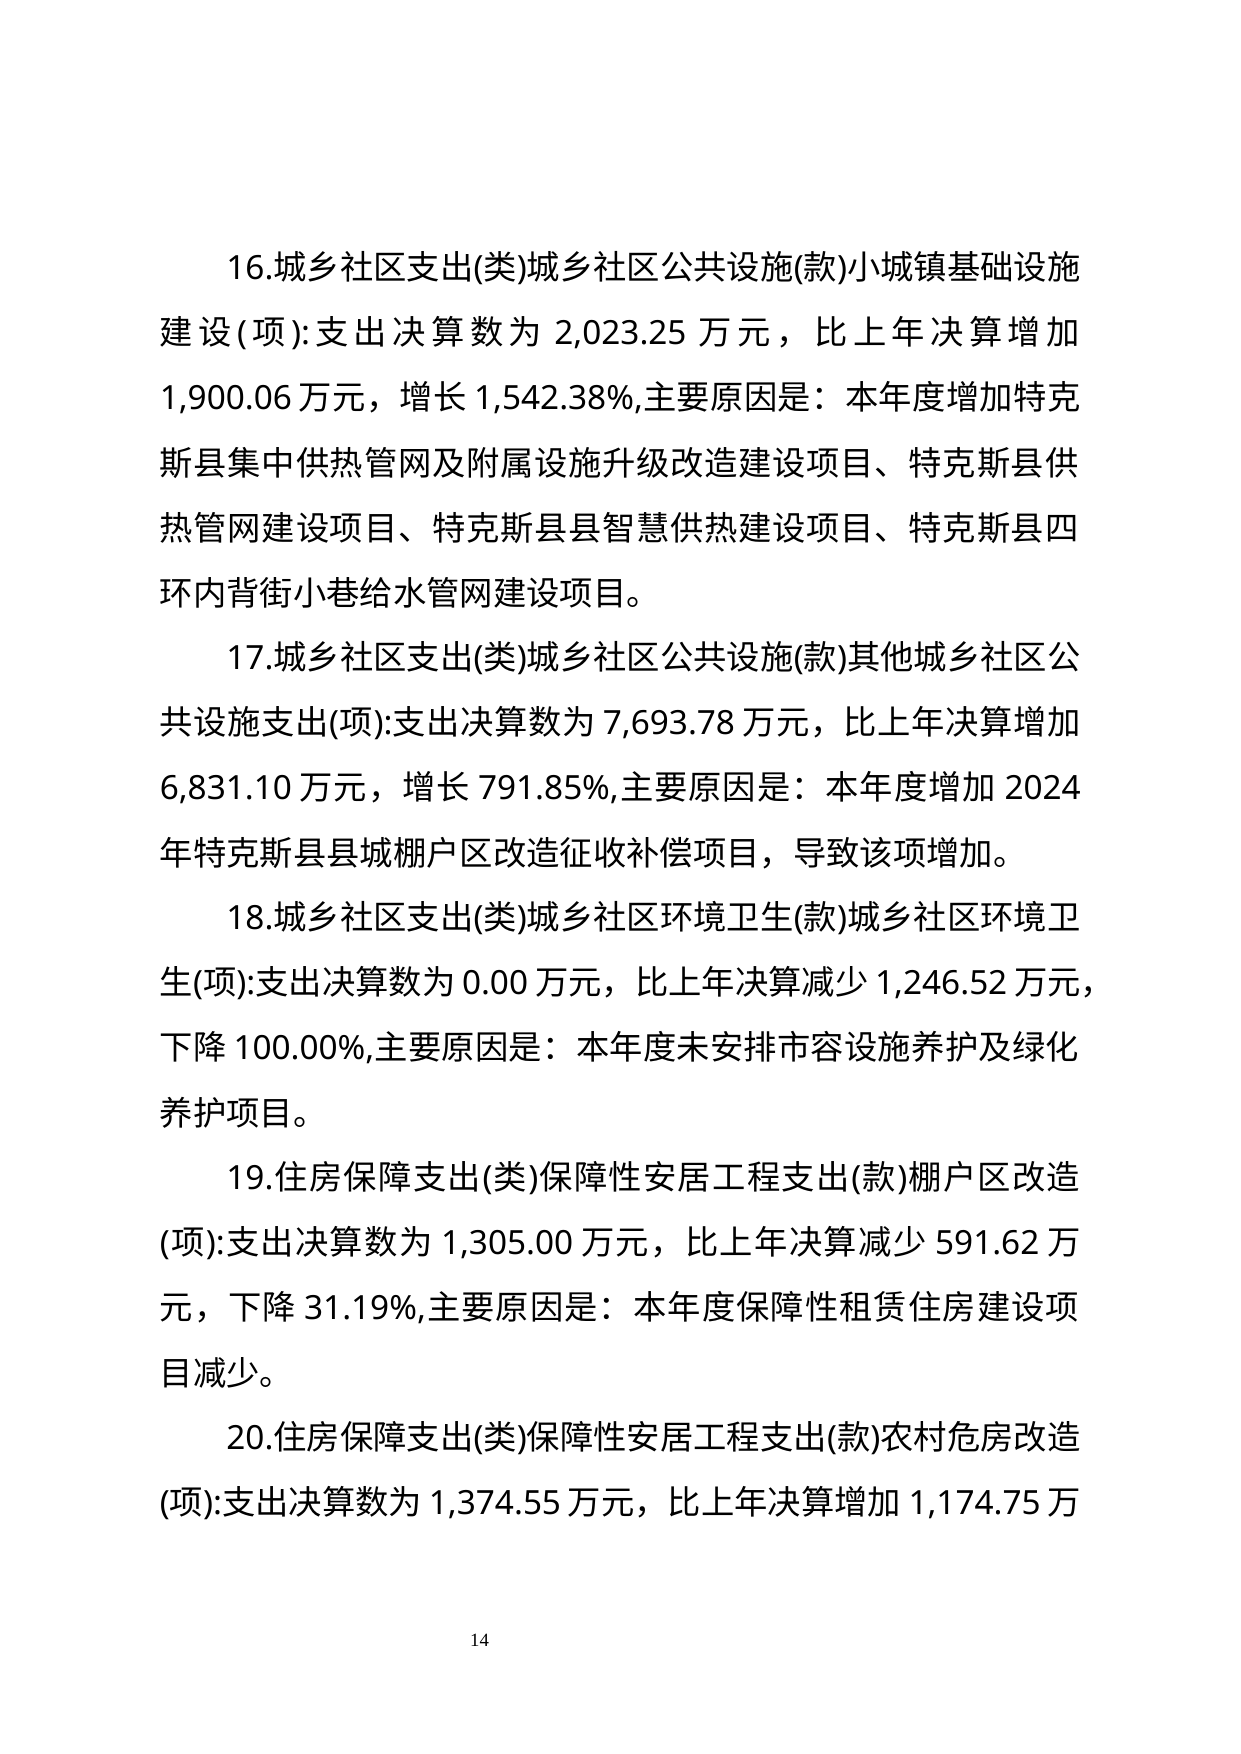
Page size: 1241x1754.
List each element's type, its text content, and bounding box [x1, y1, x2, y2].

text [159, 1403, 1081, 1533]
text 17.城乡社区支出(类)城乡社区公共设施(款)其他城乡社区公共设施支出(项):支出决算数为7,693.78万元，比上年决算增加6,831.10万元，增长791.85%,主要原因是：本年度增加2024年特克斯县县城棚户区改造征收补偿项目，导致该项增加。 [159, 623, 1081, 883]
text 16.城乡社区支出(类)城乡社区公共设施(款)小城镇基础设施建设(项):支出决算数为2,023.25万元，比上年决算增加1,900.06万元，增长1,542.38%,主要原因是：本年度增加特克斯县集中供热管网及附属设施升级改造建设项目、特克斯县供热管网建设项目、特克斯县县智慧供热建设项目、特克斯县四环内背街小巷给水管网建设项目。 [159, 233, 1081, 623]
text 18.城乡社区支出(类)城乡社区环境卫生(款)城乡社区环境卫生(项):支出决算数为0.00万元，比上年决算减少1,246.52万元，下降100.00%,主要原因是：本年度未安排市容设施养护及绿化养护项目。 [159, 883, 1081, 1143]
text 19.住房保障支出(类)保障性安居工程支出(款)棚户区改造(项):支出决算数为1,305.00万元，比上年决算减少591.62万元，下降31.19%,主要原因是：本年度保障性租赁住房建设项目减少。 [159, 1143, 1081, 1403]
